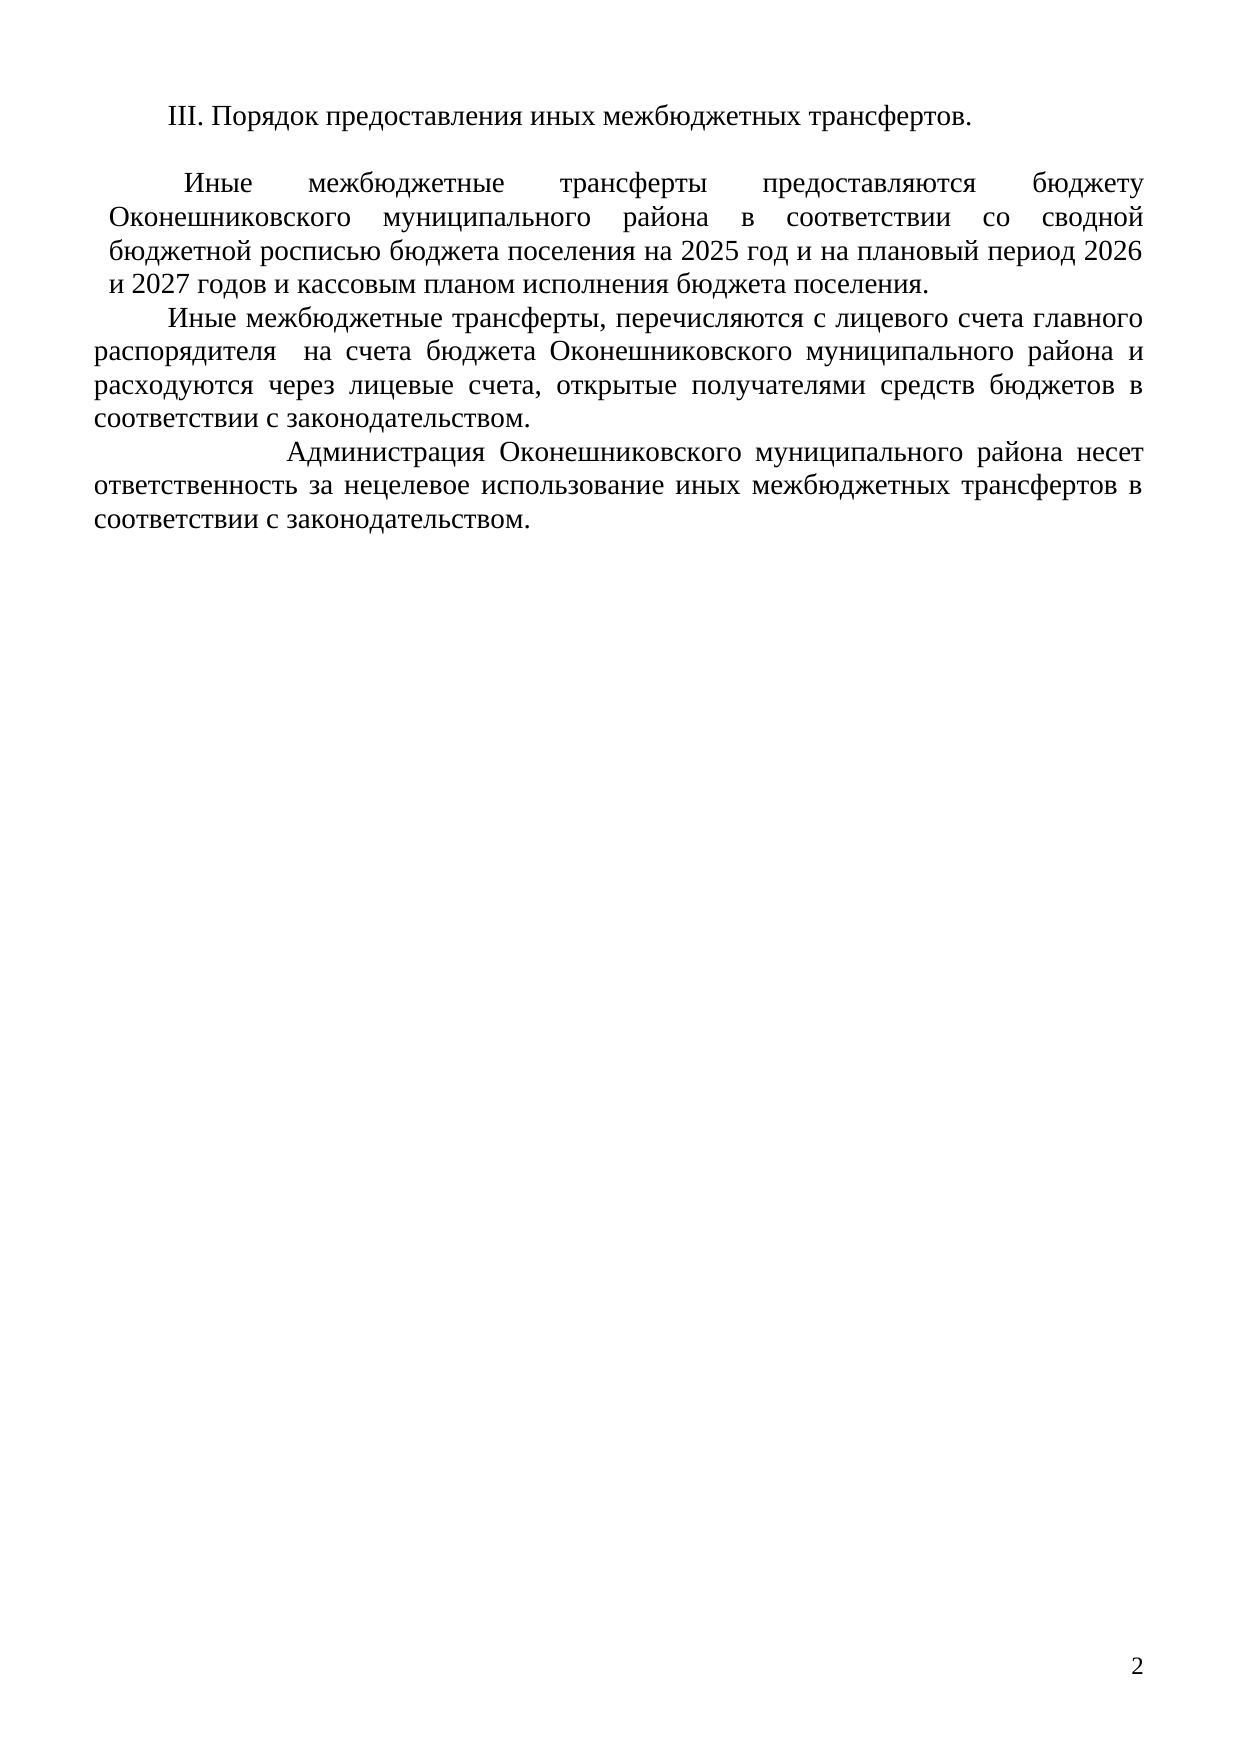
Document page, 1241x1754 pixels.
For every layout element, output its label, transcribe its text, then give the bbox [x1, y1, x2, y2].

text III. Порядок предоставления иных межбюджетных трансфертов. [94, 98, 1144, 132]
text Иные межбюджетные трансферты, перечисляются с лицевого счета главного распорядителя на счета бюджета Оконешниковского муниципального района и расходуются через лицевые счета, открытые получателями средств бюджетов в соответствии с законодательством. [94, 300, 1144, 434]
text Администрация Оконешниковского муниципального района несет ответственность за нецелевое использование иных межбюджетных трансфертов в соответствии с законодательством. [94, 434, 1144, 534]
text Иные межбюджетные трансферты предоставляются бюджету Оконешниковского муниципального района в соответствии со сводной бюджетной росписью бюджета поселения на 2025 год и на плановый период 2026 и 2027 годов и кассовым планом исполнения бюджета поселения. [108, 166, 1144, 300]
